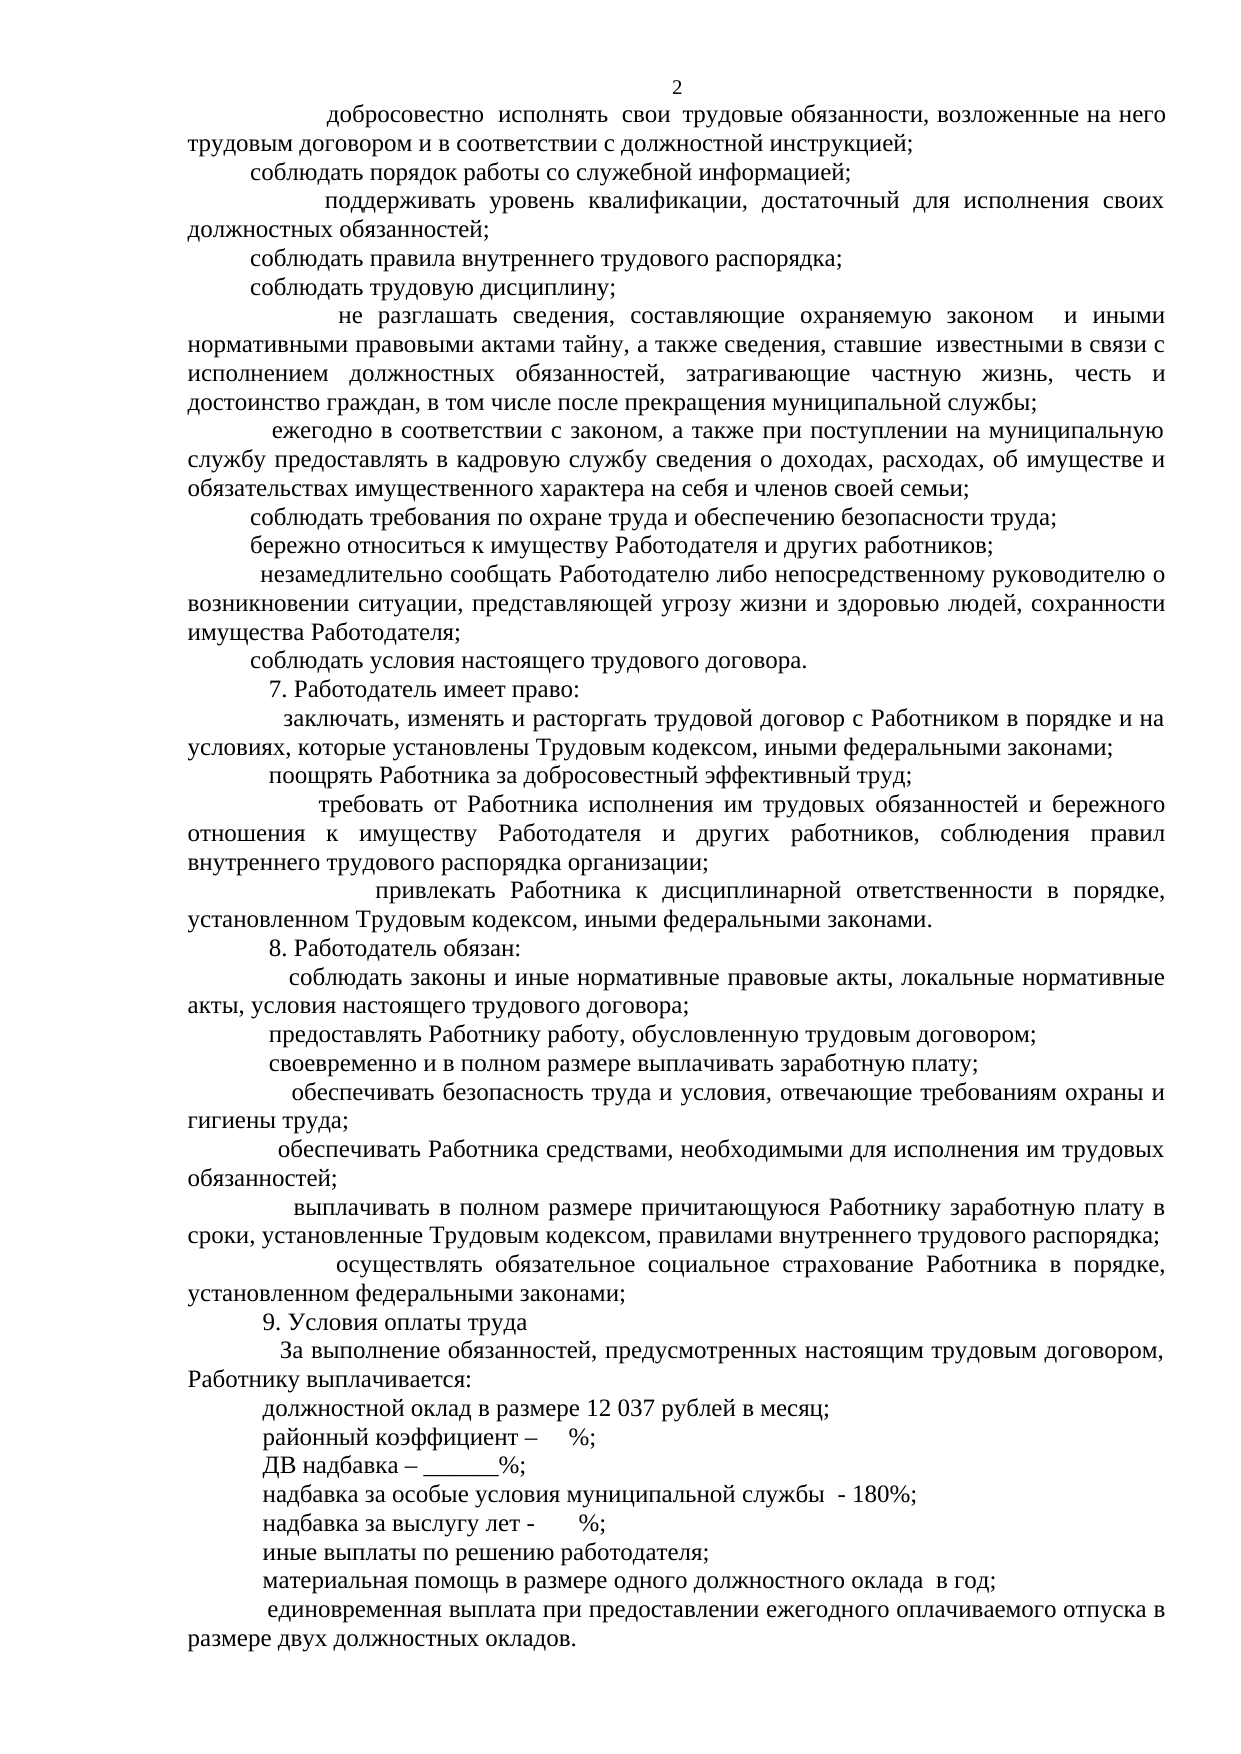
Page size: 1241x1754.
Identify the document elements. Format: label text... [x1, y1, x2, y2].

text 7. Работодатель имеет право: [225, 674, 1167, 703]
text 9. Условия оплаты труда [187, 1307, 1167, 1335]
text поддерживать уровень квалификации, достаточный для исполнения своих должностных обязанностей; [187, 185, 1167, 243]
text бережно относиться к имуществу Работодателя и других работников; [187, 530, 1167, 559]
text соблюдать порядок работы со служебной информацией; [187, 157, 1167, 185]
text заключать, изменять и расторгать трудовой договор с Работником в порядке и на условиях, которые установлены Трудовым кодексом, иными федеральными законами; [187, 703, 1167, 760]
text 8. Работодатель обязан: [187, 933, 1167, 962]
text требовать от Работника исполнения им трудовых обязанностей и бережного отношения к имуществу Работодателя и других работников, соблюдения правил внутреннего трудового распорядка организации; [187, 789, 1167, 875]
text добросовестно исполнять свои трудовые обязанности, возложенные на него трудовым договором и в соответствии с должностной инструкцией; [187, 99, 1167, 157]
text должностной оклад в размере 12 037 рублей в месяц; [187, 1393, 1167, 1422]
text соблюдать трудовую дисциплину; [187, 272, 1167, 300]
text надбавка за особые условия муниципальной службы - 180%; [187, 1479, 1167, 1508]
text предоставлять Работнику работу, обусловленную трудовым договором; [187, 1019, 1167, 1048]
text районный коэффициент – %; [187, 1422, 1167, 1450]
text незамедлительно сообщать Работодателю либо непосредственному руководителю о возникновении ситуации, представляющей угрозу жизни и здоровью людей, сохранности имущества Работодателя; [187, 559, 1167, 645]
text обеспечивать безопасность труда и условия, отвечающие требованиям охраны и гигиены труда; [187, 1077, 1167, 1134]
text своевременно и в полном размере выплачивать заработную плату; [187, 1048, 1167, 1077]
text привлекать Работника к дисциплинарной ответственности в порядке, установленном Трудовым кодексом, иными федеральными законами. [187, 875, 1167, 933]
text соблюдать законы и иные нормативные правовые акты, локальные нормативные акты, условия настоящего трудового договора; [187, 962, 1167, 1019]
text поощрять Работника за добросовестный эффективный труд; [187, 760, 1167, 789]
text надбавка за выслугу лет - %; [187, 1508, 1167, 1537]
text иные выплаты по решению работодателя; [187, 1537, 1167, 1565]
text ежегодно в соответствии с законом, а также при поступлении на муниципальную службу предоставлять в кадровую службу сведения о доходах, расходах, об имуществе и обязательствах имущественного характера на себя и членов своей семьи; [187, 415, 1167, 502]
text соблюдать правила внутреннего трудового распорядка; [187, 243, 1167, 272]
text За выполнение обязанностей, предусмотренных настоящим трудовым договором, Работнику выплачивается: [187, 1335, 1167, 1393]
text материальная помощь в размере одного должностного оклада в год; [187, 1565, 1167, 1594]
text обеспечивать Работника средствами, необходимыми для исполнения им трудовых обязанностей; [187, 1134, 1167, 1192]
text соблюдать требования по охране труда и обеспечению безопасности труда; [187, 502, 1167, 530]
text ДВ надбавка – ______%; [187, 1450, 1167, 1479]
text осуществлять обязательное социальное страхование Работника в порядке, установленном федеральными законами; [187, 1249, 1167, 1307]
text выплачивать в полном размере причитающуюся Работнику заработную плату в сроки, установленные Трудовым кодексом, правилами внутреннего трудового распорядка; [187, 1192, 1167, 1249]
text единовременная выплата при предоставлении ежегодного оплачиваемого отпуска в размере двух должностных окладов. [187, 1594, 1167, 1652]
text не разглашать сведения, составляющие охраняемую законом и иными нормативными правовыми актами тайну, а также сведения, ставшие известными в связи с исполнением должностных обязанностей, затрагивающие частную жизнь, честь и достоинство граждан, в том числе после прекращения муниципальной службы; [187, 300, 1167, 415]
text соблюдать условия настоящего трудового договора. [187, 645, 1167, 674]
